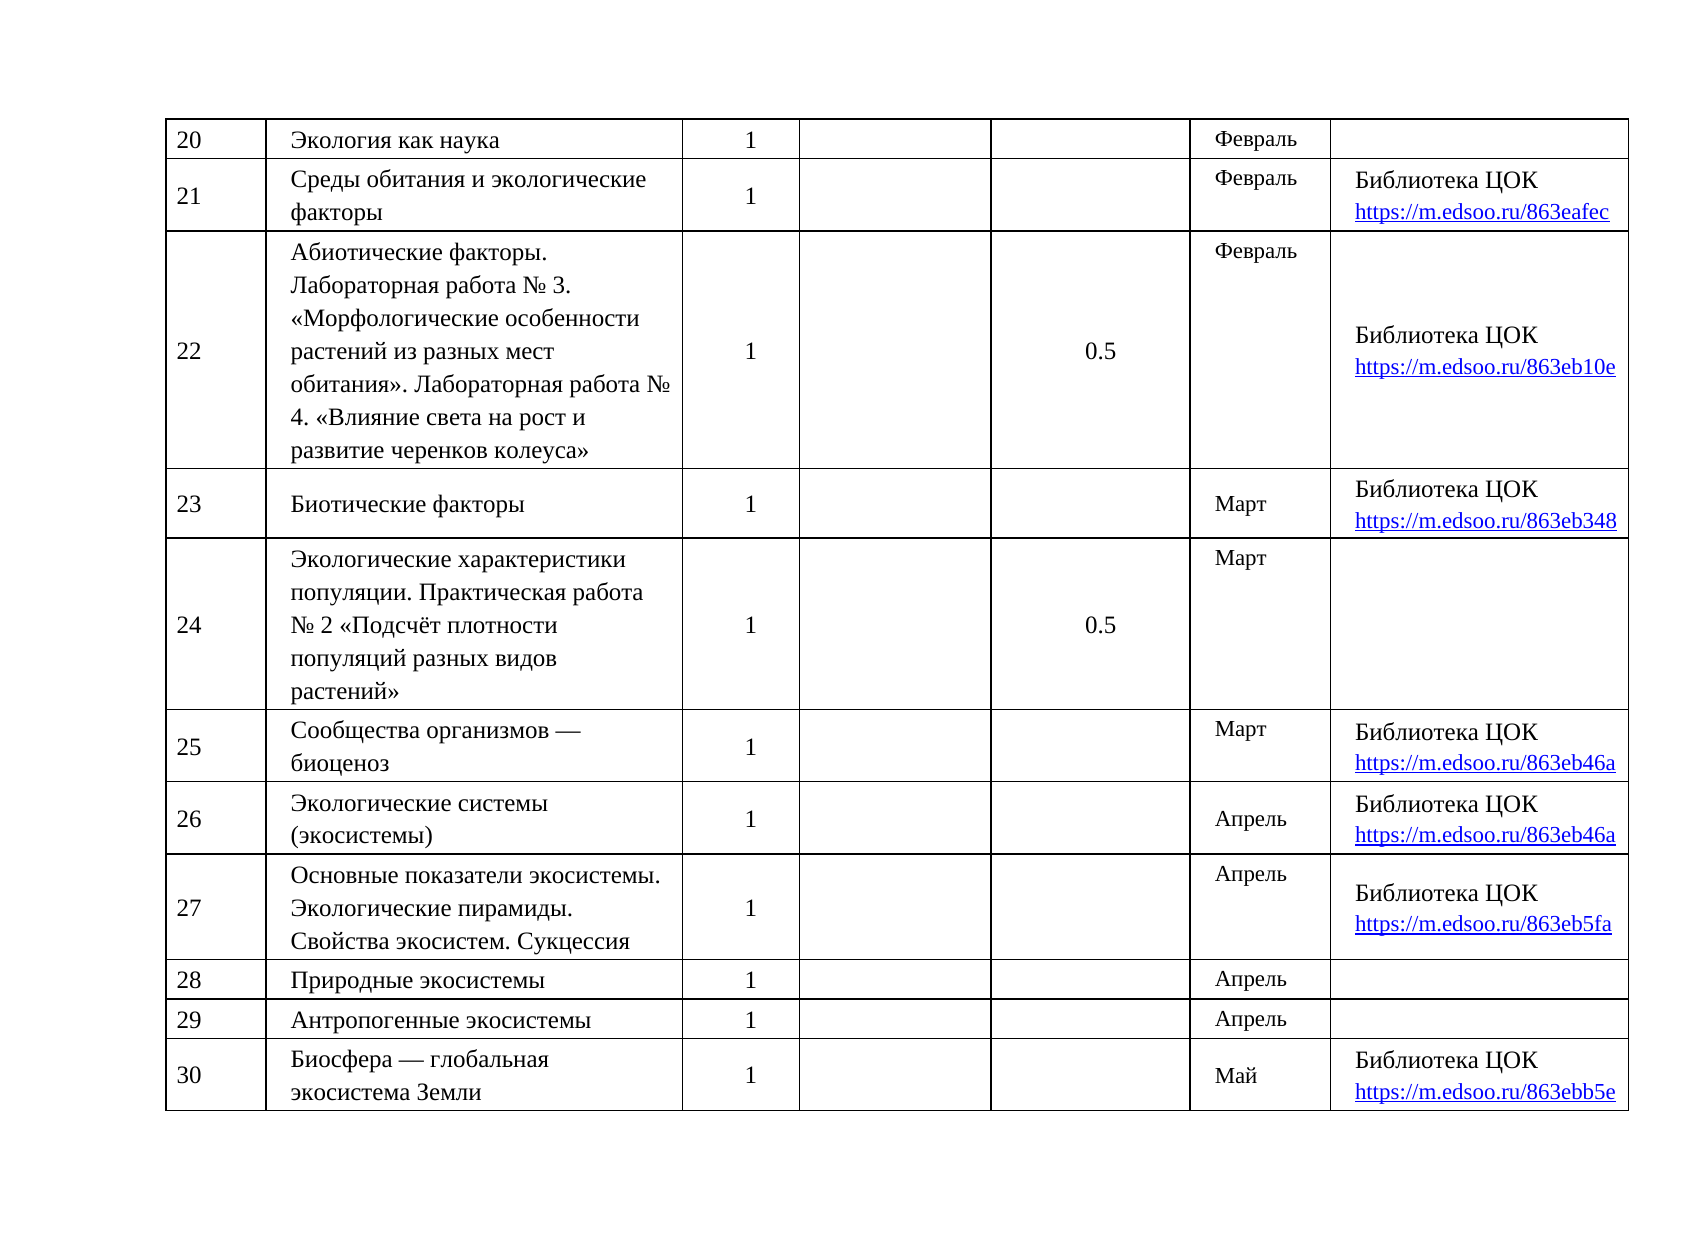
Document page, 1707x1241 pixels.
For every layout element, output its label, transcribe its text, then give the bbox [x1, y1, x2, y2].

table_cell Экология как наука [267, 120, 682, 157]
table_cell 24 [167, 539, 265, 708]
table_cell [1331, 1000, 1628, 1037]
table_cell Биосфера — глобальная экосистема Земли [267, 1039, 682, 1110]
table_cell Библиотека ЦОК https://m.edsoo.ru/863eb348 [1331, 469, 1628, 537]
table_cell 22 [167, 232, 265, 467]
table_cell [992, 782, 1189, 853]
table_cell [800, 710, 990, 781]
table_cell [800, 120, 990, 157]
table_cell 1 [683, 469, 799, 537]
table_cell Февраль [1191, 159, 1330, 230]
table_cell Библиотека ЦОК https://m.edsoo.ru/863eb5fa [1331, 855, 1628, 959]
table_cell 25 [167, 710, 265, 781]
table_cell [1331, 960, 1628, 998]
table_cell 0.5 [992, 232, 1189, 467]
table_cell Среды обитания и экологические факторы [267, 159, 682, 230]
table_cell [800, 159, 990, 230]
table_cell [800, 1039, 990, 1110]
table_cell 23 [167, 469, 265, 537]
table_cell [800, 539, 990, 708]
table_cell 29 [167, 1000, 265, 1037]
table_cell Февраль [1191, 232, 1330, 467]
table_cell Сообщества организмов — биоценоз [267, 710, 682, 781]
table_cell [992, 960, 1189, 998]
table_cell 1 [683, 1000, 799, 1037]
table_cell Март [1191, 539, 1330, 708]
table_cell 26 [167, 782, 265, 853]
table_cell 0.5 [992, 539, 1189, 708]
table_cell [1331, 120, 1628, 157]
table_cell Апрель [1191, 855, 1330, 959]
table_cell Экологические характеристики популяции. Практическая работа № 2 «Подсчёт плотности популяций разных видов растений» [267, 539, 682, 708]
table_cell Природные экосистемы [267, 960, 682, 998]
table_cell Апрель [1191, 1000, 1330, 1037]
table_cell Май [1191, 1039, 1330, 1110]
table_cell [992, 710, 1189, 781]
table_cell Библиотека ЦОК https://m.edsoo.ru/863eb46a [1331, 710, 1628, 781]
table_cell Антропогенные экосистемы [267, 1000, 682, 1037]
table_cell 1 [683, 539, 799, 708]
table_cell [800, 469, 990, 537]
table_cell 1 [683, 782, 799, 853]
table_cell [992, 1039, 1189, 1110]
table_cell [800, 855, 990, 959]
table_cell Библиотека ЦОК https://m.edsoo.ru/863ebb5e [1331, 1039, 1628, 1110]
table_cell Основные показатели экосистемы. Экологические пирамиды. Свойства экосистем. Сукцессия [267, 855, 682, 959]
table_cell 1 [683, 120, 799, 157]
table_cell Февраль [1191, 120, 1330, 157]
table_cell Апрель [1191, 782, 1330, 853]
table_cell 1 [683, 159, 799, 230]
table_cell 1 [683, 960, 799, 998]
table_cell Апрель [1191, 960, 1330, 998]
table_cell Биотические факторы [267, 469, 682, 537]
table_cell [992, 120, 1189, 157]
table_cell 1 [683, 855, 799, 959]
table_cell 1 [683, 710, 799, 781]
table_cell Абиотические факторы. Лабораторная работа № 3. «Морфологические особенности растений из разных мест обитания». Лабораторная работа № 4. «Влияние света на рост и развитие черенков колеуса» [267, 232, 682, 467]
table_cell Март [1191, 710, 1330, 781]
table_cell 20 [167, 120, 265, 157]
table_cell 28 [167, 960, 265, 998]
table_cell [992, 159, 1189, 230]
table_cell [1331, 539, 1628, 708]
table_cell [800, 782, 990, 853]
table_cell 21 [167, 159, 265, 230]
table_cell Экологические системы (экосистемы) [267, 782, 682, 853]
table_cell Библиотека ЦОК https://m.edsoo.ru/863eb10e [1331, 232, 1628, 467]
table_cell 1 [683, 232, 799, 467]
table_cell 1 [683, 1039, 799, 1110]
table_cell Март [1191, 469, 1330, 537]
table_cell Библиотека ЦОК https://m.edsoo.ru/863eafec [1331, 159, 1628, 230]
table_cell Библиотека ЦОК https://m.edsoo.ru/863eb46a [1331, 782, 1628, 853]
table_cell [992, 855, 1189, 959]
table_cell [800, 232, 990, 467]
table_cell 27 [167, 855, 265, 959]
table_cell [800, 960, 990, 998]
table_cell 30 [167, 1039, 265, 1110]
table_cell [800, 1000, 990, 1037]
table_cell [992, 1000, 1189, 1037]
table_cell [992, 469, 1189, 537]
